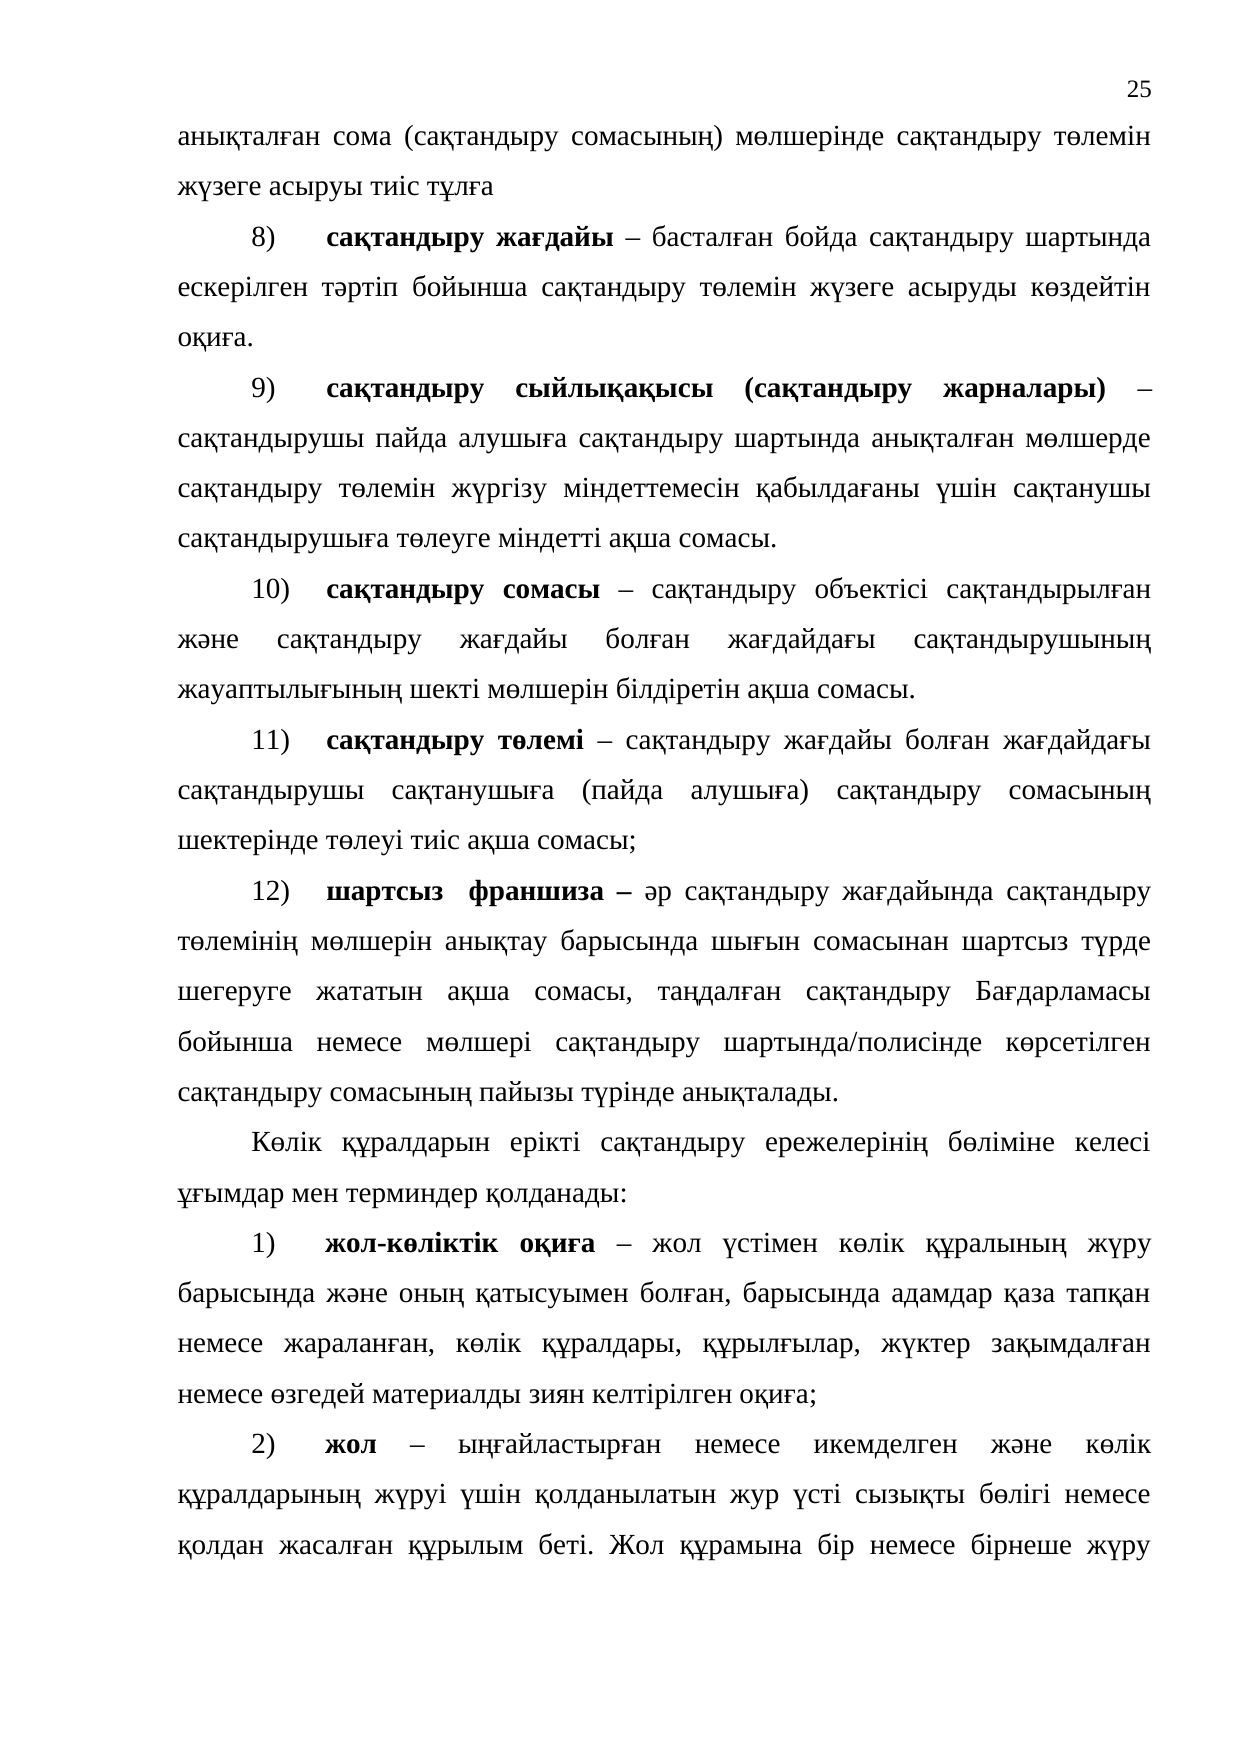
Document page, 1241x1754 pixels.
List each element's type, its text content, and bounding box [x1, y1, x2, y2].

list шартсыз франшиза – әр сақтандыру жағдайында сақтандыру төлемінің мөлшерін анықтау барысында шығын сомасынан шартсыз түрде шегеруге жататын ақша сомасы, таңдалған сақтандыру Бағдарламасы бойынша немесе мөлшері сақтандыру шартында/полисінде көрсетілген сақтандыру сомасының пайызы түрінде анықталады. [177, 873, 1152, 1108]
list жол-көліктік оқиға – жол үстімен көлік құралының жүру барысында және оның қатысуымен болған, барысында адамдар қаза тапқан немесе жараланған, көлік құралдары, құрылғылар, жүктер зақымдалған немесе өзгедей материалды зиян келтірілген оқиға; [177, 1225, 1152, 1409]
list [177, 118, 1152, 202]
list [177, 1426, 1152, 1560]
list сақтандыру сомасы – сақтандыру объектісі сақтандырылған және сақтандыру жағдайы болған жағдайдағы сақтандырушының жауаптылығының шекті мөлшерін білдіретін ақша сомасы. [177, 571, 1152, 705]
list сақтандыру төлемі – сақтандыру жағдайы болған жағдайдағы сақтандырушы сақтанушыға (пайда алушыға) сақтандыру сомасының шектерінде төлеуі тиіс ақша сомасы; [177, 722, 1152, 856]
list сақтандыру сыйлықақысы (сақтандыру жарналары) – сақтандырушы пайда алушыға сақтандыру шартында анықталған мөлшерде сақтандыру төлемін жүргізу міндеттемесін қабылдағаны үшін сақтанушы сақтандырушыға төлеуге міндетті ақша сомасы. [177, 370, 1152, 554]
list сақтандыру жағдайы – басталған бойда сақтандыру шартында ескерілген тәртіп бойынша сақтандыру төлемін жүзеге асыруды көздейтін оқиға. [177, 219, 1152, 353]
text Көлік құралдарын ерікті сақтандыру ережелерінің бөліміне келесі ұғымдар мен терминдер қолданады: [177, 1124, 1152, 1208]
